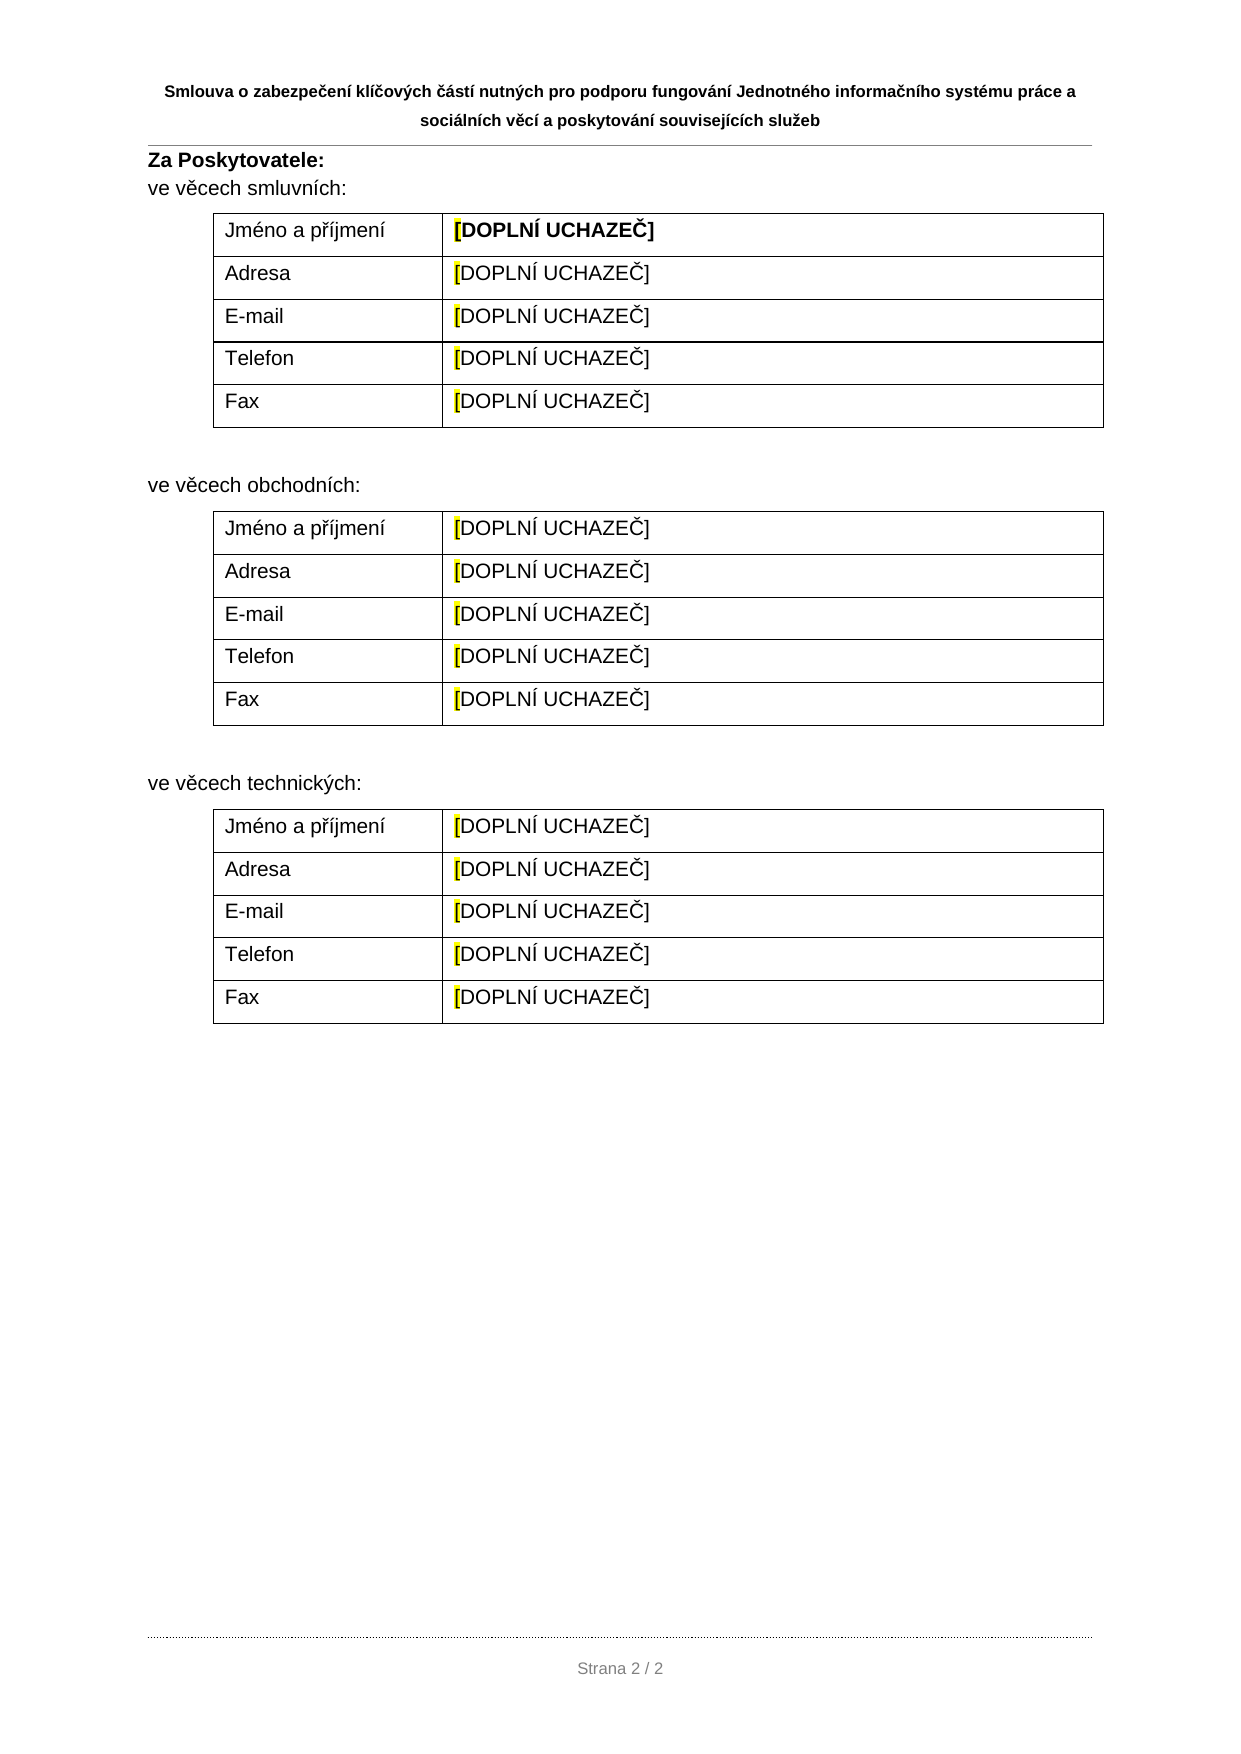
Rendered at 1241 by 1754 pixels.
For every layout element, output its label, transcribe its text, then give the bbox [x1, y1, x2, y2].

table_cell Fax [214, 385, 442, 427]
table_cell Fax [214, 981, 442, 1023]
text ve věcech technických: [148, 767, 1092, 797]
table_cell [443, 385, 1103, 427]
table_header Jméno a příjmení [214, 214, 442, 256]
table_header [443, 810, 1103, 852]
table_cell E-mail [214, 896, 442, 937]
table_cell Adresa [214, 555, 442, 597]
table_cell [443, 938, 1103, 980]
table_header Jméno a příjmení [214, 810, 442, 852]
table_cell Adresa [214, 257, 442, 299]
table_cell [443, 640, 1103, 682]
table_header Jméno a příjmení [214, 512, 442, 554]
table_cell [443, 343, 1103, 384]
text ve věcech obchodních: [148, 469, 1092, 499]
table_cell Telefon [214, 938, 442, 980]
table_cell [443, 598, 1103, 639]
table_cell [443, 683, 1103, 725]
text Za Poskytovatele: [148, 148, 1092, 172]
table_cell E-mail [214, 300, 442, 341]
table_cell Telefon [214, 640, 442, 682]
table_cell [443, 896, 1103, 937]
table_cell Fax [214, 683, 442, 725]
table_cell [443, 981, 1103, 1023]
table_cell Telefon [214, 343, 442, 384]
table_cell Adresa [214, 853, 442, 894]
text ve věcech smluvních: [148, 172, 1092, 201]
table_cell [443, 300, 1103, 341]
table_cell [443, 555, 1103, 597]
table_cell [443, 853, 1103, 894]
table_header [443, 512, 1103, 554]
table_cell [443, 257, 1103, 299]
table_cell E-mail [214, 598, 442, 639]
table_header [443, 214, 1103, 256]
